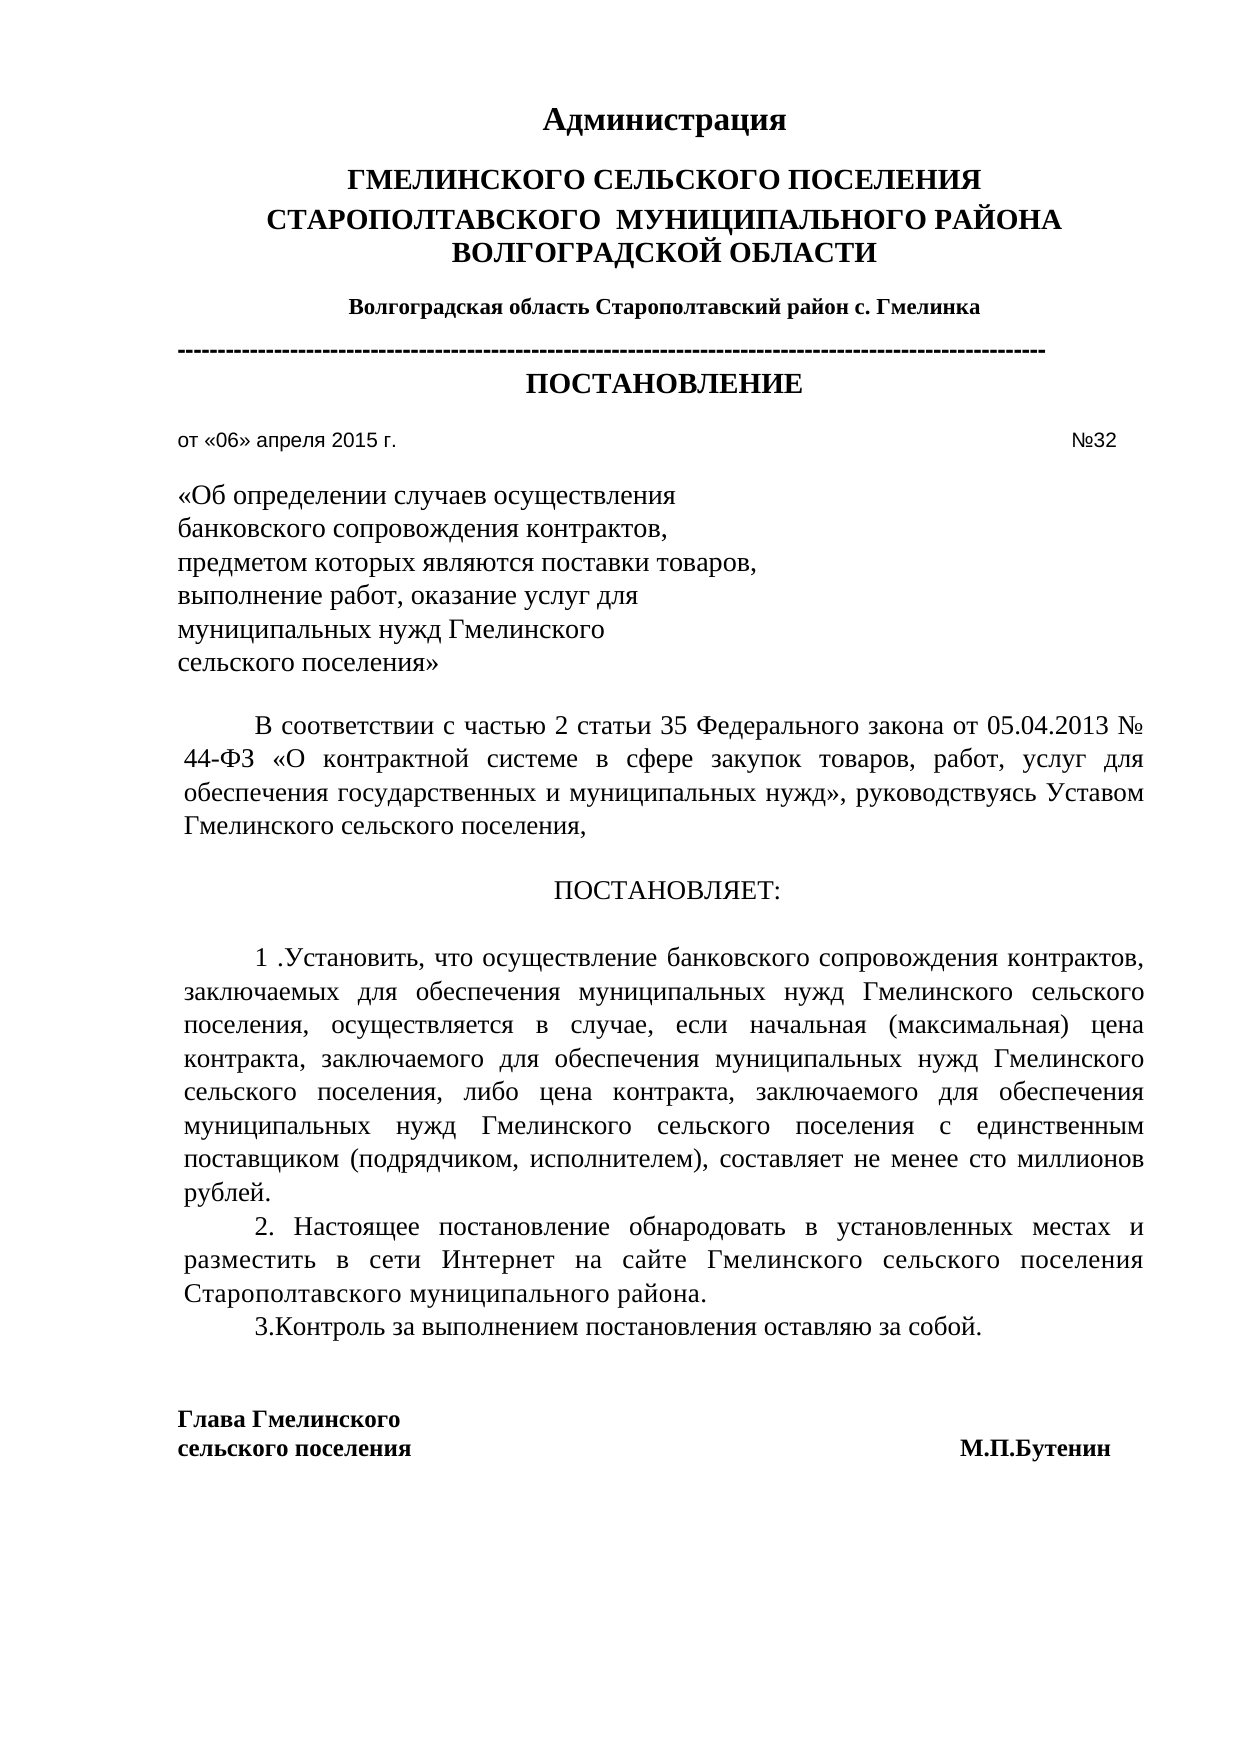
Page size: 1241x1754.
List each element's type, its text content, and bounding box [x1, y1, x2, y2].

text ПОСТАНОВЛЕНИЕ [177, 366, 1152, 399]
subtitle ГМЕЛИНСКОГО СЕЛЬСКОГО ПОСЕЛЕНИЯ [177, 162, 1152, 196]
text сельского поселения М.П.Бутенин [177, 1433, 1152, 1462]
table_header от «06» апреля 2015 г. [177, 428, 679, 452]
text ПОСТАНОВЛЯЕТ: [183, 873, 1152, 906]
text 3.Контроль за выполнением постановления оставляю за собой. [183, 1309, 1152, 1342]
subtitle Администрация [177, 99, 1152, 137]
text 1 .Установить, что осуществление банковского сопровождения контрактов, заключаемых для обеспечения муниципальных нужд Гмелинского сельского поселения, осуществляется в случае, если начальная (максимальная) цена контракта, заключаемого для обеспечения муниципальных нужд Гмелинского сельского поселения, либо цена контракта, заключаемого для обеспечения муниципальных нужд Гмелинского сельского поселения с единственным поставщиком (подрядчиком, исполнителем), составляет не менее сто миллионов рублей. [183, 940, 1145, 1208]
text сельского поселения» [177, 645, 1145, 678]
text «Об определении случаев осуществления [177, 477, 1145, 511]
table_header №32 [679, 428, 1181, 452]
text выполнение работ, оказание услуг для [177, 578, 1145, 611]
text СТАРОПОЛТАВСКОГО МУНИЦИПАЛЬНОГО РАЙОНА ВОЛГОГРАДСКОЙ ОБЛАСТИ [177, 202, 1152, 269]
text предметом которых являются поставки товаров, [177, 544, 1145, 578]
text Глава Гмелинского [177, 1404, 1152, 1433]
text Волгоградская область Старополтавский район с. Гмелинка [177, 293, 1152, 319]
text банковского сопровождения контрактов, [177, 511, 1145, 544]
text В соответствии с частью 2 статьи 35 Федерального закона от 05.04.2013 № 44-ФЗ «О контрактной системе в сфере закупок товаров, работ, услуг для обеспечения государственных и муниципальных нужд», руководствуясь Уставом Гмелинского сельского поселения, [183, 707, 1145, 841]
text ------------------------------------------------------------------------------------------------------------ [177, 332, 1152, 366]
text муниципальных нужд Гмелинского [177, 611, 1145, 645]
text 2. Настоящее постановление обнародовать в установленных местах и разместить в сети Интернет на сайте Гмелинского сельского поселения Старополтавского муниципального района. [183, 1208, 1145, 1309]
